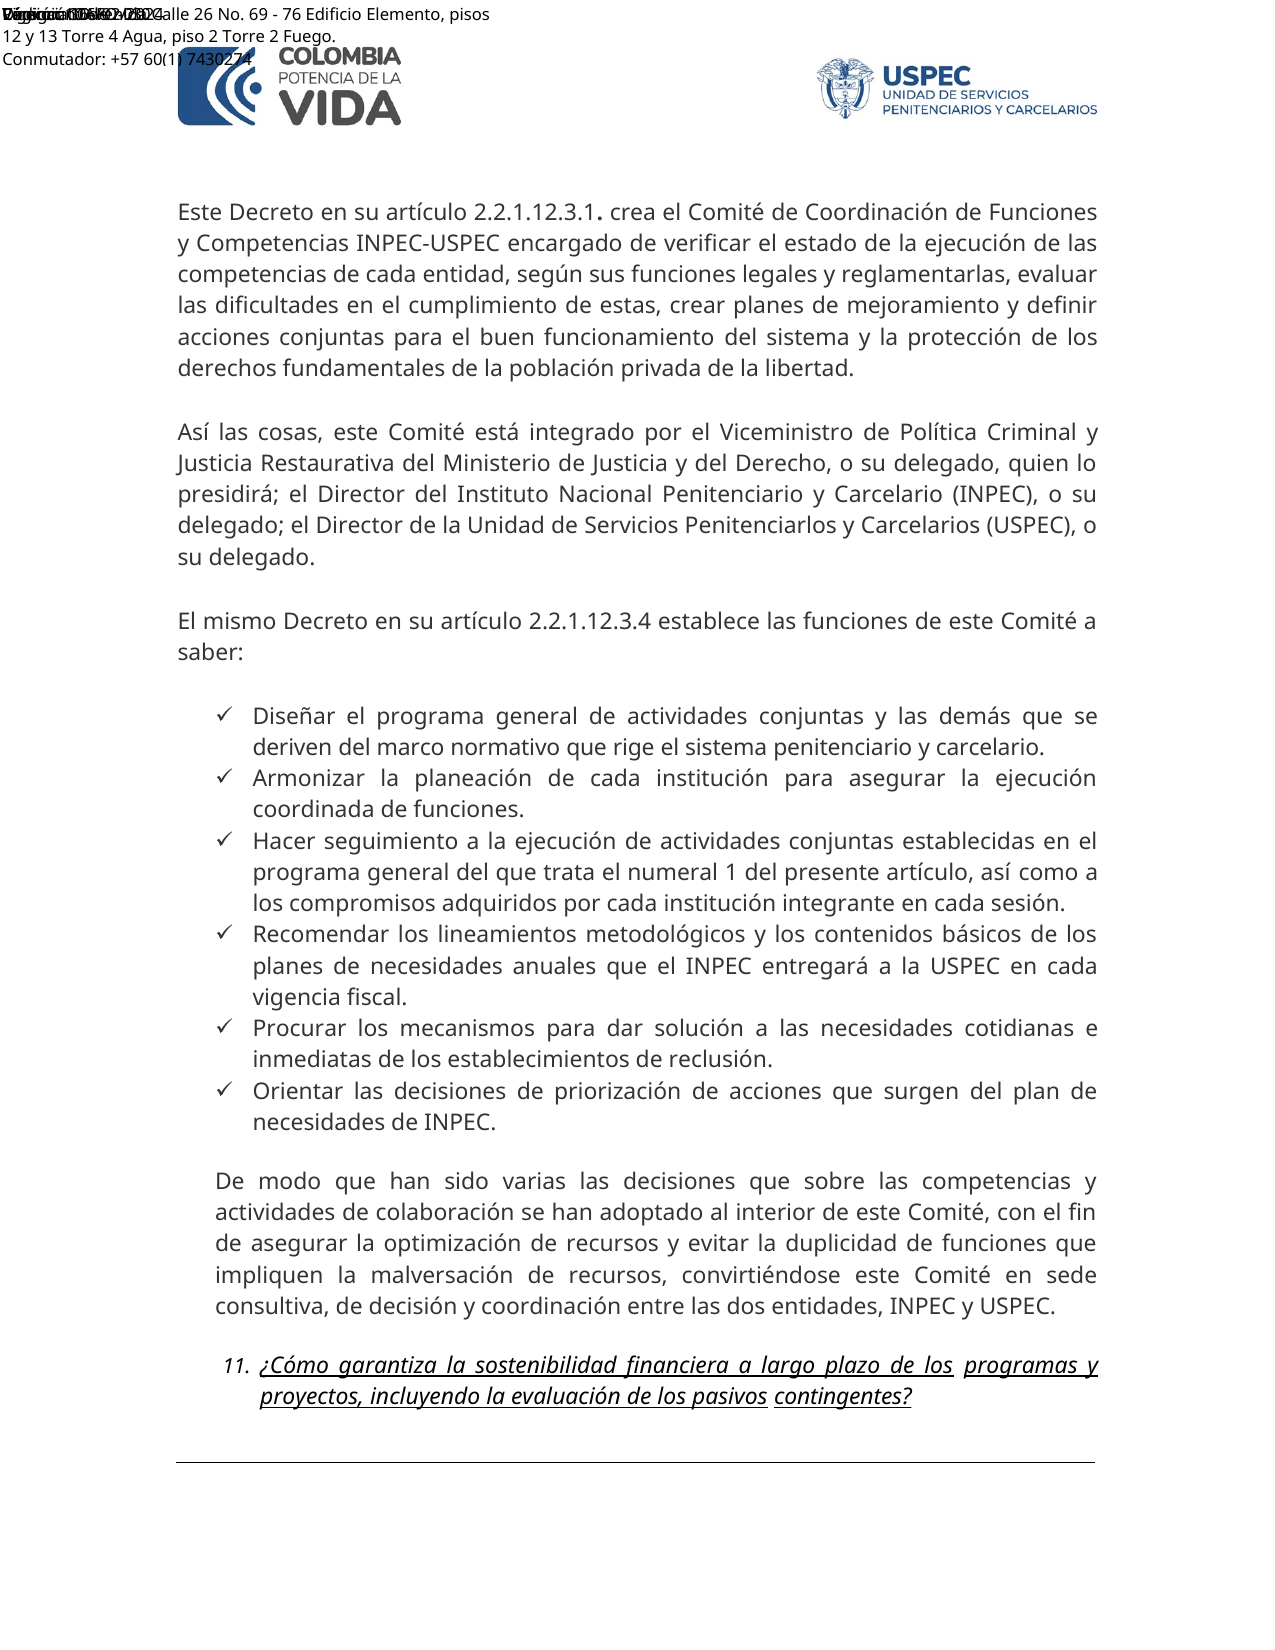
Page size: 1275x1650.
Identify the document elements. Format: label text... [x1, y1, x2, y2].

list ¿Cómo garantiza la sostenibilidad financiera a largo plazo de los programas y proyectos, incluyendo la evaluación de los pasivos contingentes? [222, 1349, 1098, 1411]
picture [177, 46, 402, 127]
text Así las cosas, este Comité está integrado por el Viceministro de Política Criminal y Justicia Restaurativa del Ministerio de Justicia y del Derecho, o su delegado, quien lo presidirá; el Director del Instituto Nacional Penitenciario y Carcelario (INPEC), o su delegado; el Director de la Unidad de Servicios Penitenciarlos y Carcelarios (USPEC), o su delegado. [177, 416, 1098, 572]
list Recomendar los lineamientos metodológicos y los contenidos básicos de los planes de necesidades anuales que el INPEC entregará a la USPEC en cada vigencia fiscal. [215, 918, 1098, 1012]
list Procurar los mecanismos para dar solución a las necesidades cotidianas e inmediatas de los establecimientos de reclusión. [215, 1012, 1098, 1074]
text El mismo Decreto en su artículo 2.2.1.12.3.4 establece las funciones de este Comité a saber: [177, 604, 1098, 667]
text De modo que han sido varias las decisiones que sobre las competencias y actividades de colaboración se han adoptado al interior de este Comité, con el fin de asegurar la optimización de recursos y evitar la duplicidad de funciones que impliquen la malversación de recursos, convirtiéndose este Comité en sede consultiva, de decisión y coordinación entre las dos entidades, INPEC y USPEC. [215, 1165, 1098, 1321]
list Hacer seguimiento a la ejecución de actividades conjuntas establecidas en el programa general del que trata el numeral 1 del presente artículo, así como a los compromisos adquiridos por cada institución integrante en cada sesión. [215, 824, 1098, 918]
picture [816, 57, 1098, 121]
text Este Decreto en su artículo 2.2.1.12.3.1. crea el Comité de Coordinación de Funciones y Competencias INPEC-USPEC encargado de verificar el estado de la ejecución de las competencias de cada entidad, según sus funciones legales y reglamentarlas, evaluar las dificultades en el cumplimiento de estas, crear planes de mejoramiento y definir acciones conjuntas para el buen funcionamiento del sistema y la protección de los derechos fundamentales de la población privada de la libertad. [177, 196, 1098, 383]
list Diseñar el programa general de actividades conjuntas y las demás que se deriven del marco normativo que rige el sistema penitenciario y carcelario. [215, 699, 1098, 762]
list Armonizar la planeación de cada institución para asegurar la ejecución coordinada de funciones. [215, 762, 1098, 824]
list Orientar las decisiones de priorización de acciones que surgen del plan de necesidades de INPEC. [215, 1074, 1098, 1137]
